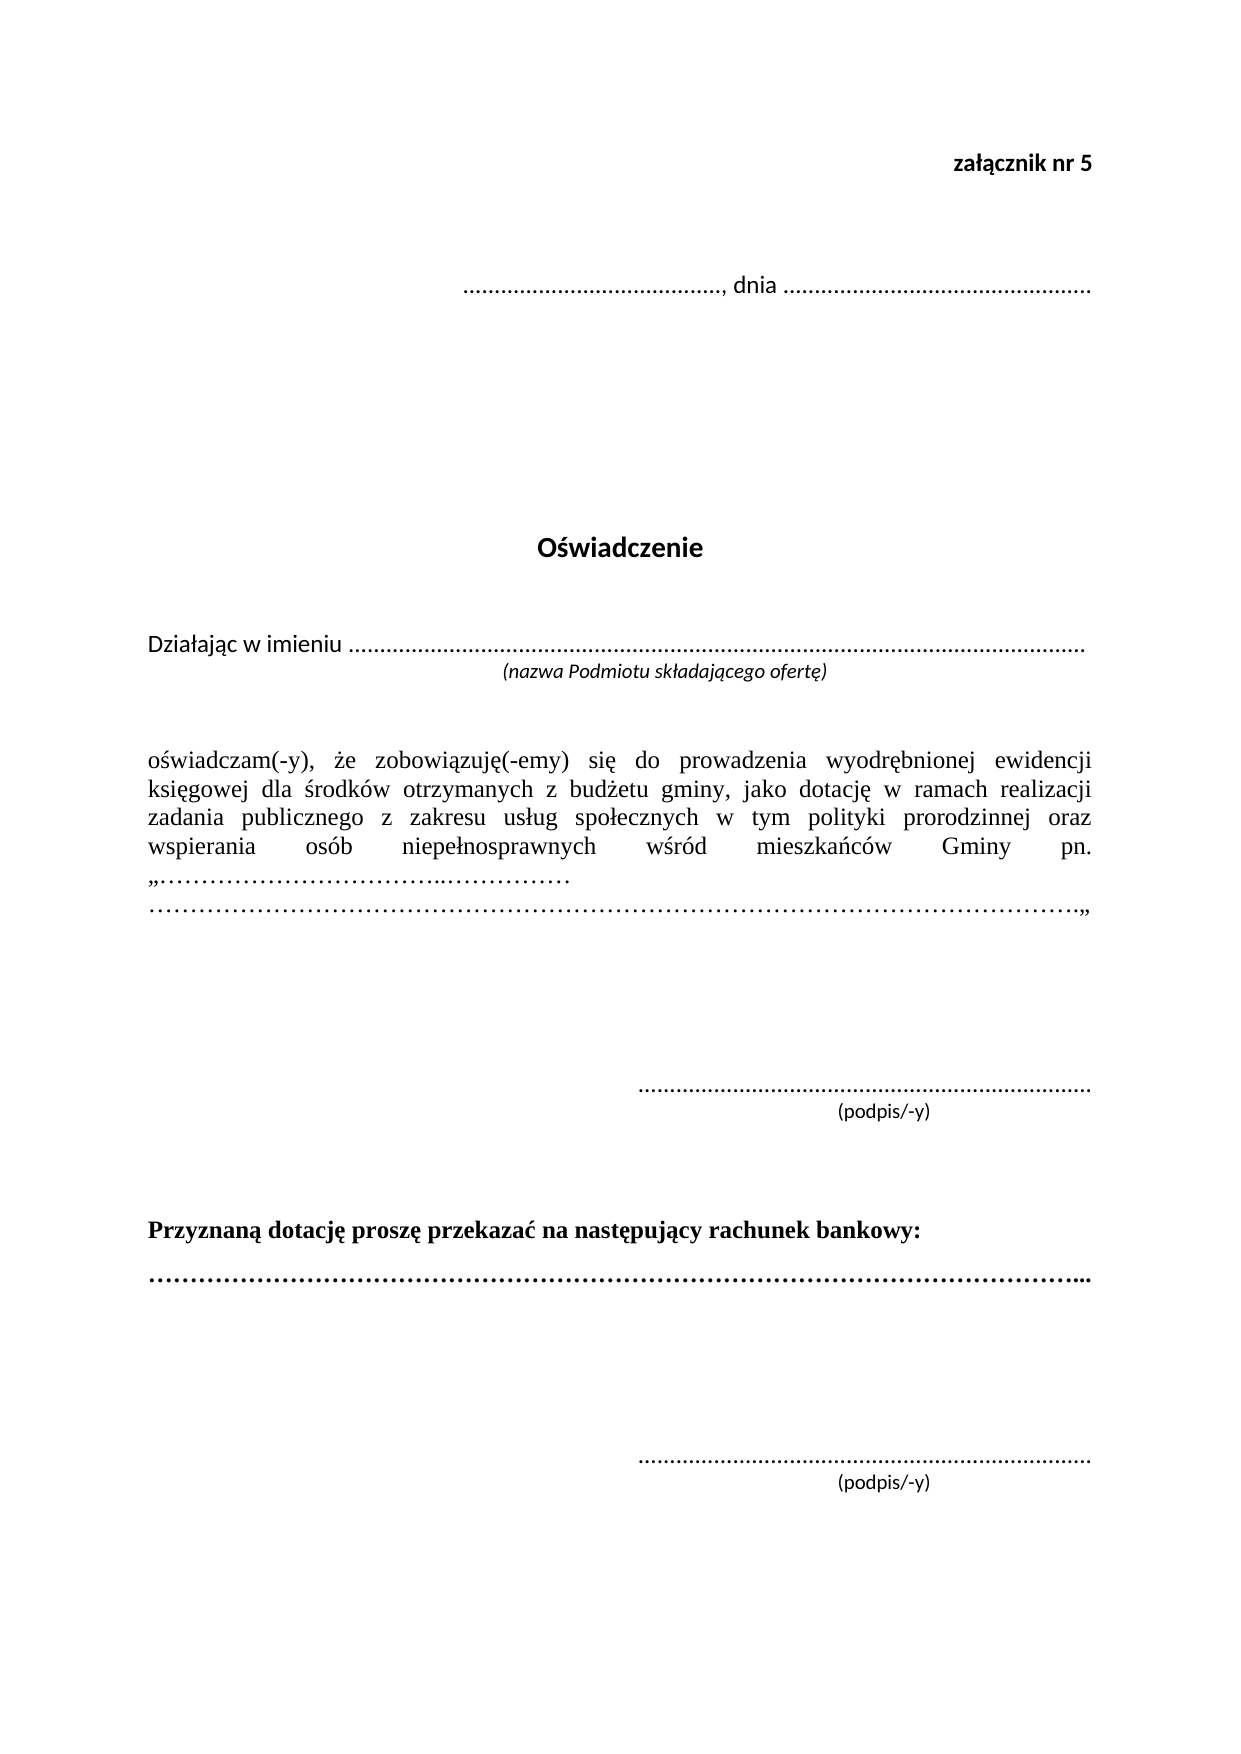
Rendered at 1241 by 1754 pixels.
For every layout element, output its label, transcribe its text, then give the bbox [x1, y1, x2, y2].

text (podpis/-y) [148, 1469, 930, 1495]
text załącznik nr 5 [148, 148, 1093, 178]
text Przyznaną dotację proszę przekazać na następujący rachunek bankowy: [148, 1216, 1093, 1244]
text ........................................................................ [148, 1439, 1093, 1469]
text Działając w imieniu ..................................................................................................................... [148, 628, 1093, 658]
text oświadczam(-y), że zobowiązuję(-emy) się do prowadzenia wyodrębnionej ewidencji księgowej dla środków otrzymanych z budżetu gminy, jako dotację w ramach realizacji zadania publicznego z zakresu usług społecznych w tym polityki prorodzinnej oraz wspierania osób niepełnosprawnych wśród mieszkańców Gminy pn. „……………………………..…………… [148, 745, 1093, 889]
text ………………………………………………………………………………………………….„ [148, 889, 1093, 917]
text ........................................., dnia ................................................. [148, 270, 1093, 300]
text Oświadczenie [148, 529, 1093, 564]
text …………………………………………………………………………………………………... [148, 1259, 1093, 1287]
text (podpis/-y) [148, 1099, 930, 1124]
text ........................................................................ [148, 1068, 1093, 1099]
text (nazwa Podmiotu składającego ofertę) [502, 658, 1093, 684]
